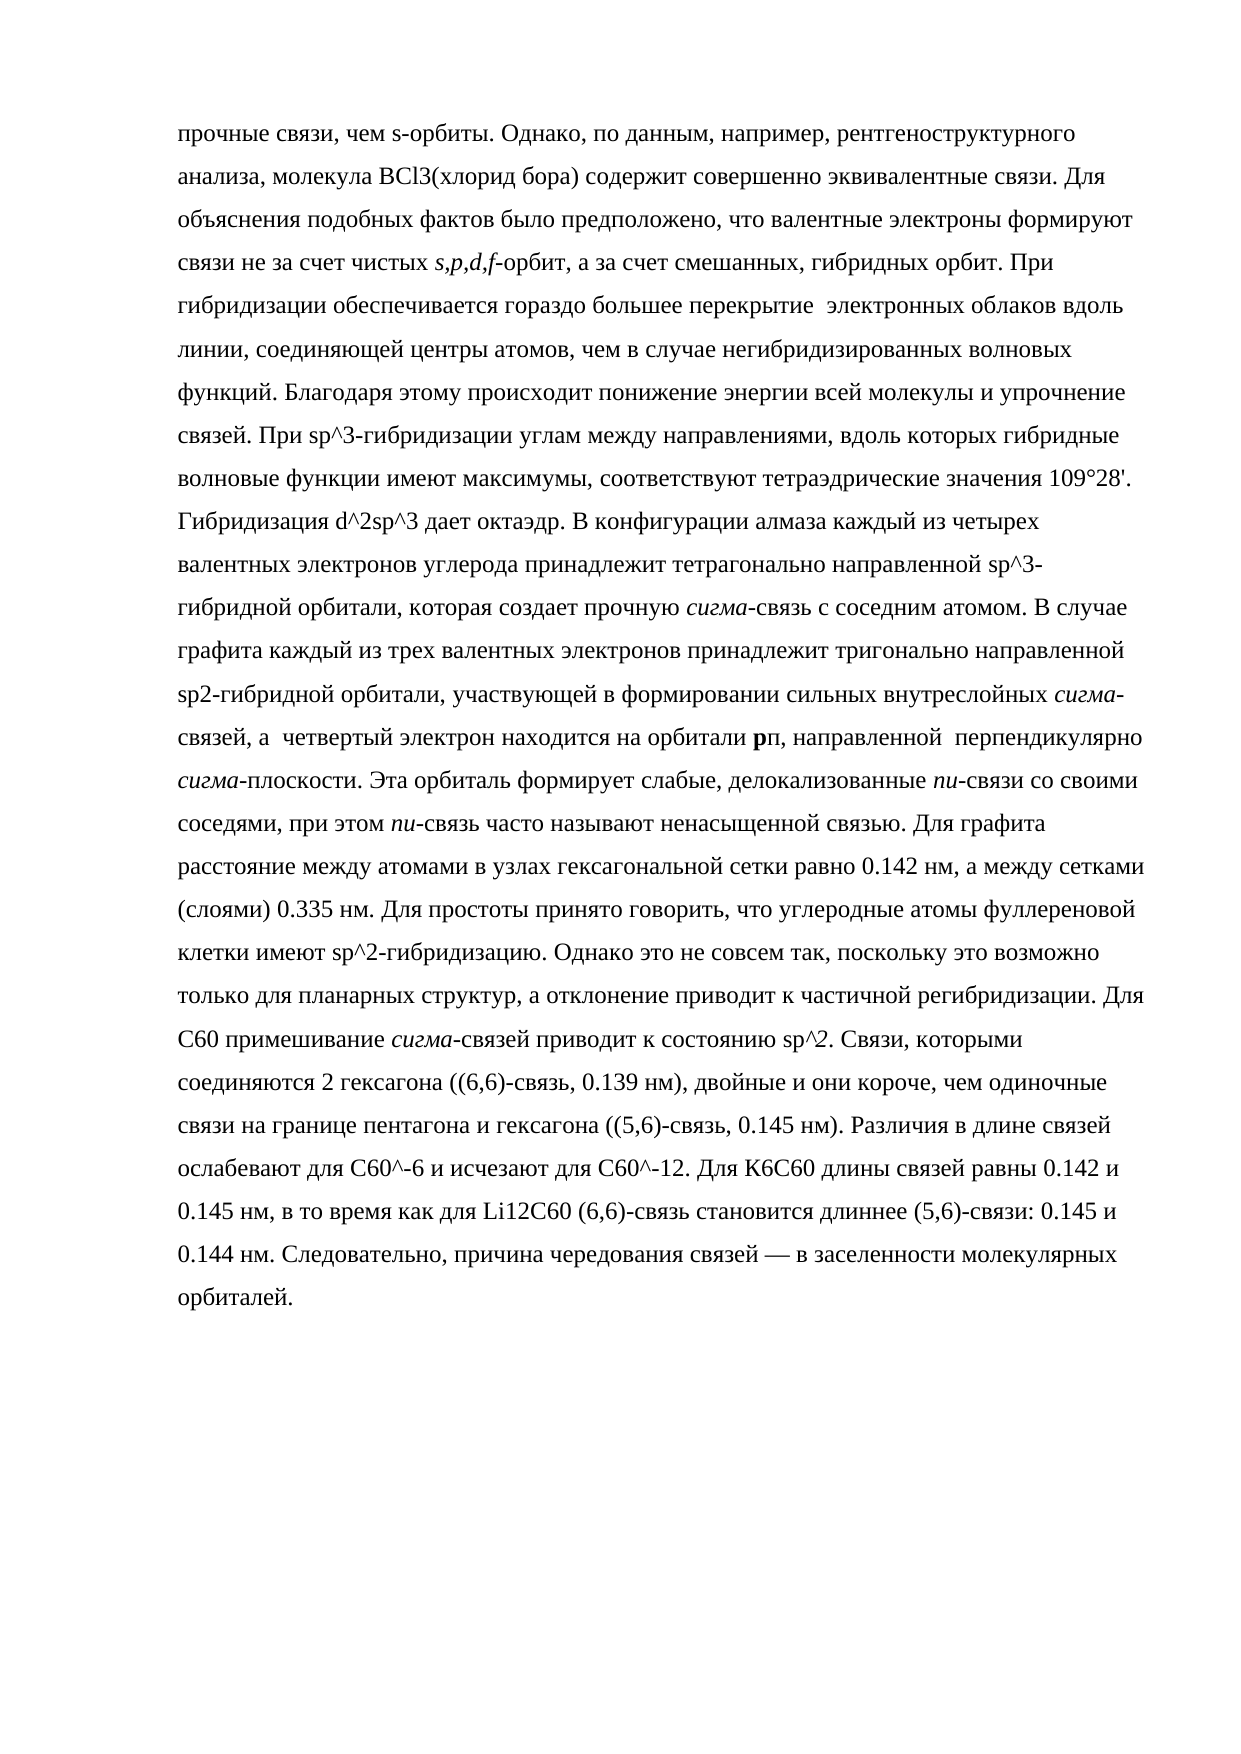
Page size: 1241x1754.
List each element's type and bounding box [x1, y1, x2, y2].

text [177, 118, 1152, 1311]
